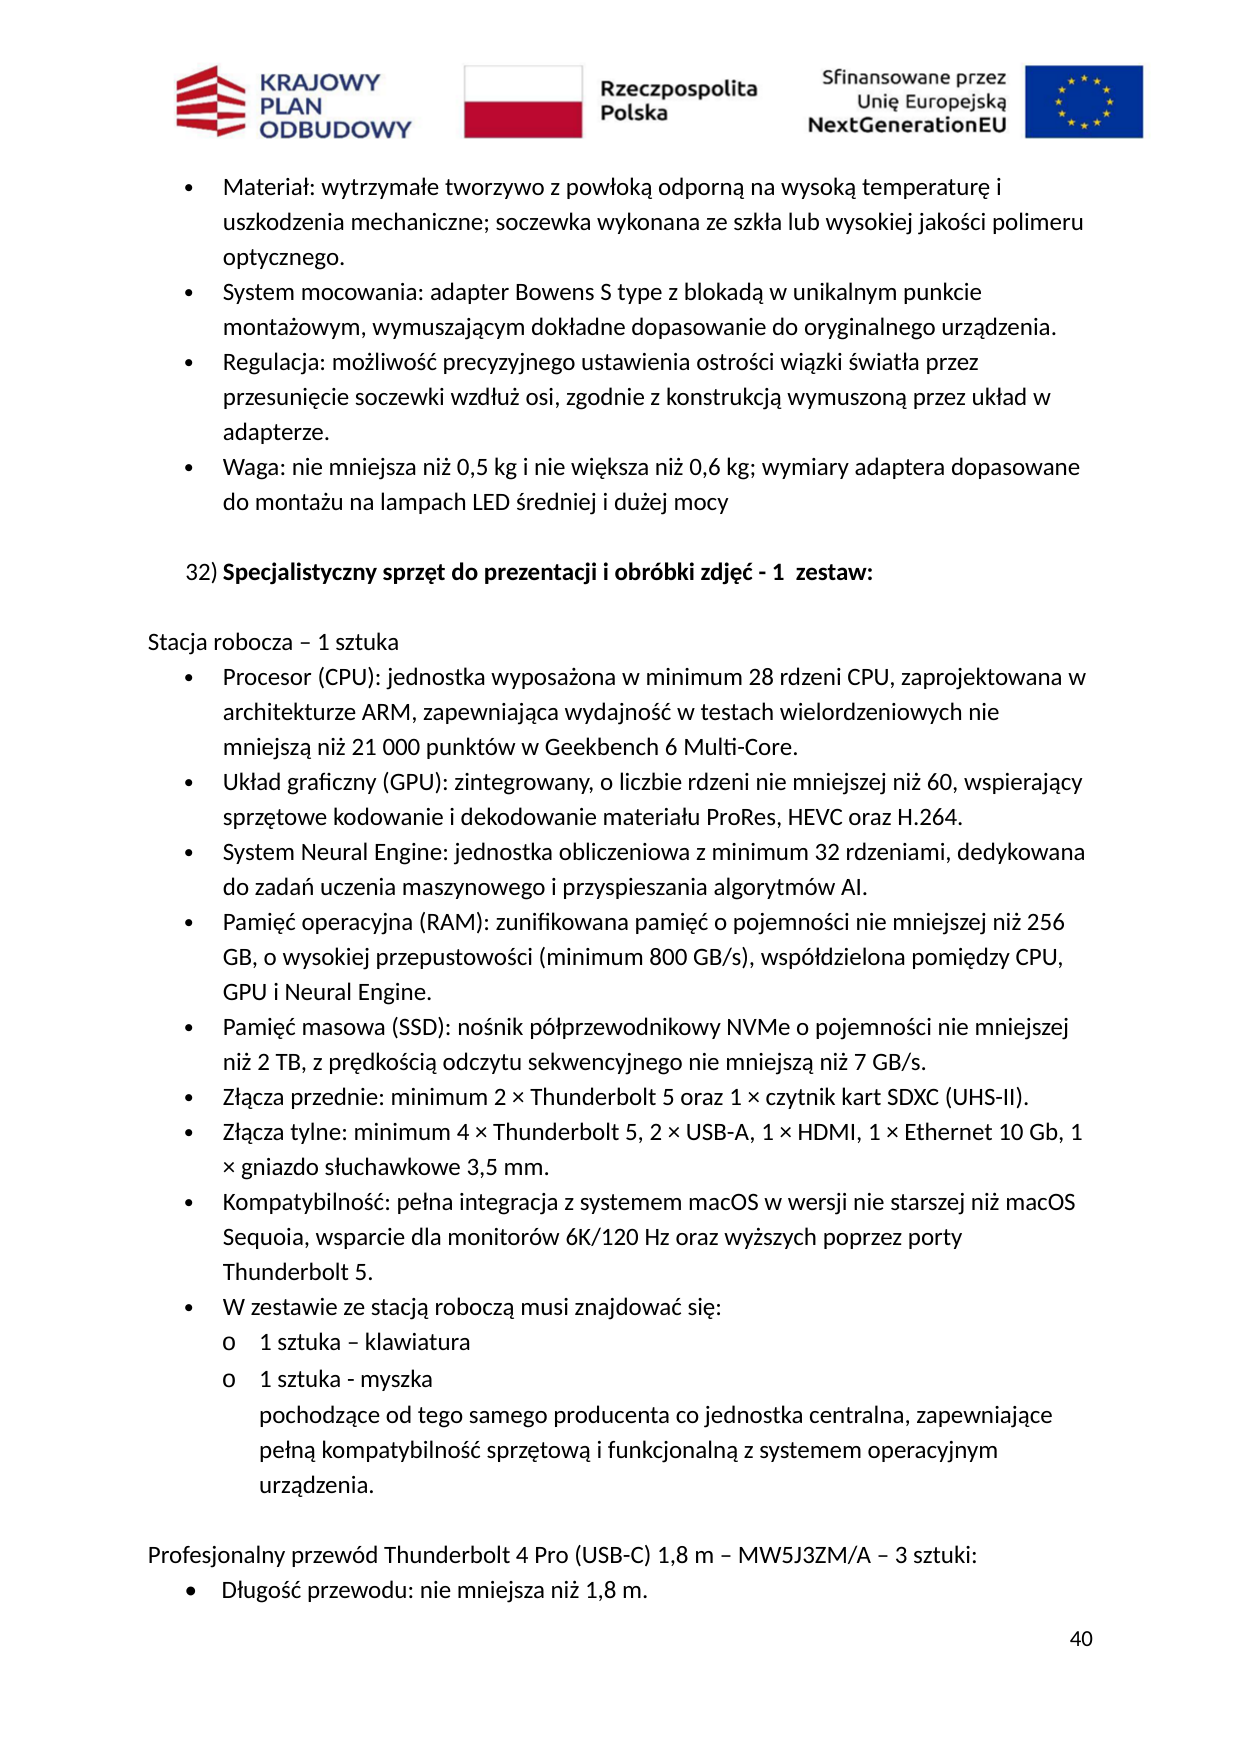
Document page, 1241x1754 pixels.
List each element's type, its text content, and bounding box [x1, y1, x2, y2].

text Stacja robocza – 1 sztuka [148, 626, 1093, 657]
list Układ graficzny (GPU): zintegrowany, o liczbie rdzeni nie mniejszej niż 60, wspierający sprzętowe kodowanie i dekodowanie materiału ProRes, HEVC oraz H.264. [185, 766, 1093, 832]
picture [147, 42, 1157, 167]
list 1 sztuka – klawiatura [221, 1326, 1093, 1358]
list Złącza tylne: minimum 4 × Thunderbolt 5, 2 × USB-A, 1 × HDMI, 1 × Ethernet 10 Gb, 1 × gniazdo słuchawkowe 3,5 mm. [185, 1116, 1093, 1182]
list 1 sztuka - myszka [221, 1363, 1093, 1394]
list Pamięć masowa (SSD): nośnik półprzewodnikowy NVMe o pojemności nie mniejszej niż 2 TB, z prędkością odczytu sekwencyjnego nie mniejszą niż 7 GB/s. [185, 1011, 1093, 1077]
list W zestawie ze stacją roboczą musi znajdować się: [185, 1291, 1093, 1322]
list System Neural Engine: jednostka obliczeniowa z minimum 32 rdzeniami, dedykowana do zadań uczenia maszynowego i przyspieszania algorytmów AI. [185, 836, 1093, 902]
list Waga: nie mniejsza niż 0,5 kg i nie większa niż 0,6 kg; wymiary adaptera dopasowane do montażu na lampach LED średniej i dużej mocy [185, 451, 1093, 517]
text Profesjonalny przewód Thunderbolt 4 Pro (USB-C) 1,8 m – MW5J3ZM/A – 3 sztuki: [148, 1539, 1093, 1570]
list Procesor (CPU): jednostka wyposażona w minimum 28 rdzeni CPU, zaprojektowana w architekturze ARM, zapewniająca wydajność w testach wielordzeniowych nie mniejszą niż 21 000 punktów w Geekbench 6 Multi-Core. [185, 661, 1093, 762]
list Pamięć operacyjna (RAM): zunifikowana pamięć o pojemności nie mniejszej niż 256 GB, o wysokiej przepustowości (minimum 800 GB/s), współdzielona pomiędzy CPU, GPU i Neural Engine. [185, 906, 1093, 1007]
list Regulacja: możliwość precyzyjnego ustawienia ostrości wiązki światła przez przesunięcie soczewki wzdłuż osi, zgodnie z konstrukcją wymuszoną przez układ w adapterze. [185, 346, 1093, 447]
text pochodzące od tego samego producenta co jednostka centralna, zapewniające pełną kompatybilność sprzętową i funkcjonalną z systemem operacyjnym urządzenia. [259, 1399, 1093, 1500]
list Złącza przednie: minimum 2 × Thunderbolt 5 oraz 1 × czytnik kart SDXC (UHS-II). [185, 1081, 1093, 1112]
list Materiał: wytrzymałe tworzywo z powłoką odporną na wysoką temperaturę i uszkodzenia mechaniczne; soczewka wykonana ze szkła lub wysokiej jakości polimeru optycznego. [185, 148, 1093, 272]
list Długość przewodu: nie mniejsza niż 1,8 m. [184, 1574, 1093, 1605]
list System mocowania: adapter Bowens S type z blokadą w unikalnym punkcie montażowym, wymuszającym dokładne dopasowanie do oryginalnego urządzenia. [185, 276, 1093, 342]
list Specjalistyczny sprzęt do prezentacji i obróbki zdjęć - 1 zestaw: [185, 556, 1093, 587]
list Kompatybilność: pełna integracja z systemem macOS w wersji nie starszej niż macOS Sequoia, wsparcie dla monitorów 6K/120 Hz oraz wyższych poprzez porty Thunderbolt 5. [185, 1186, 1093, 1287]
